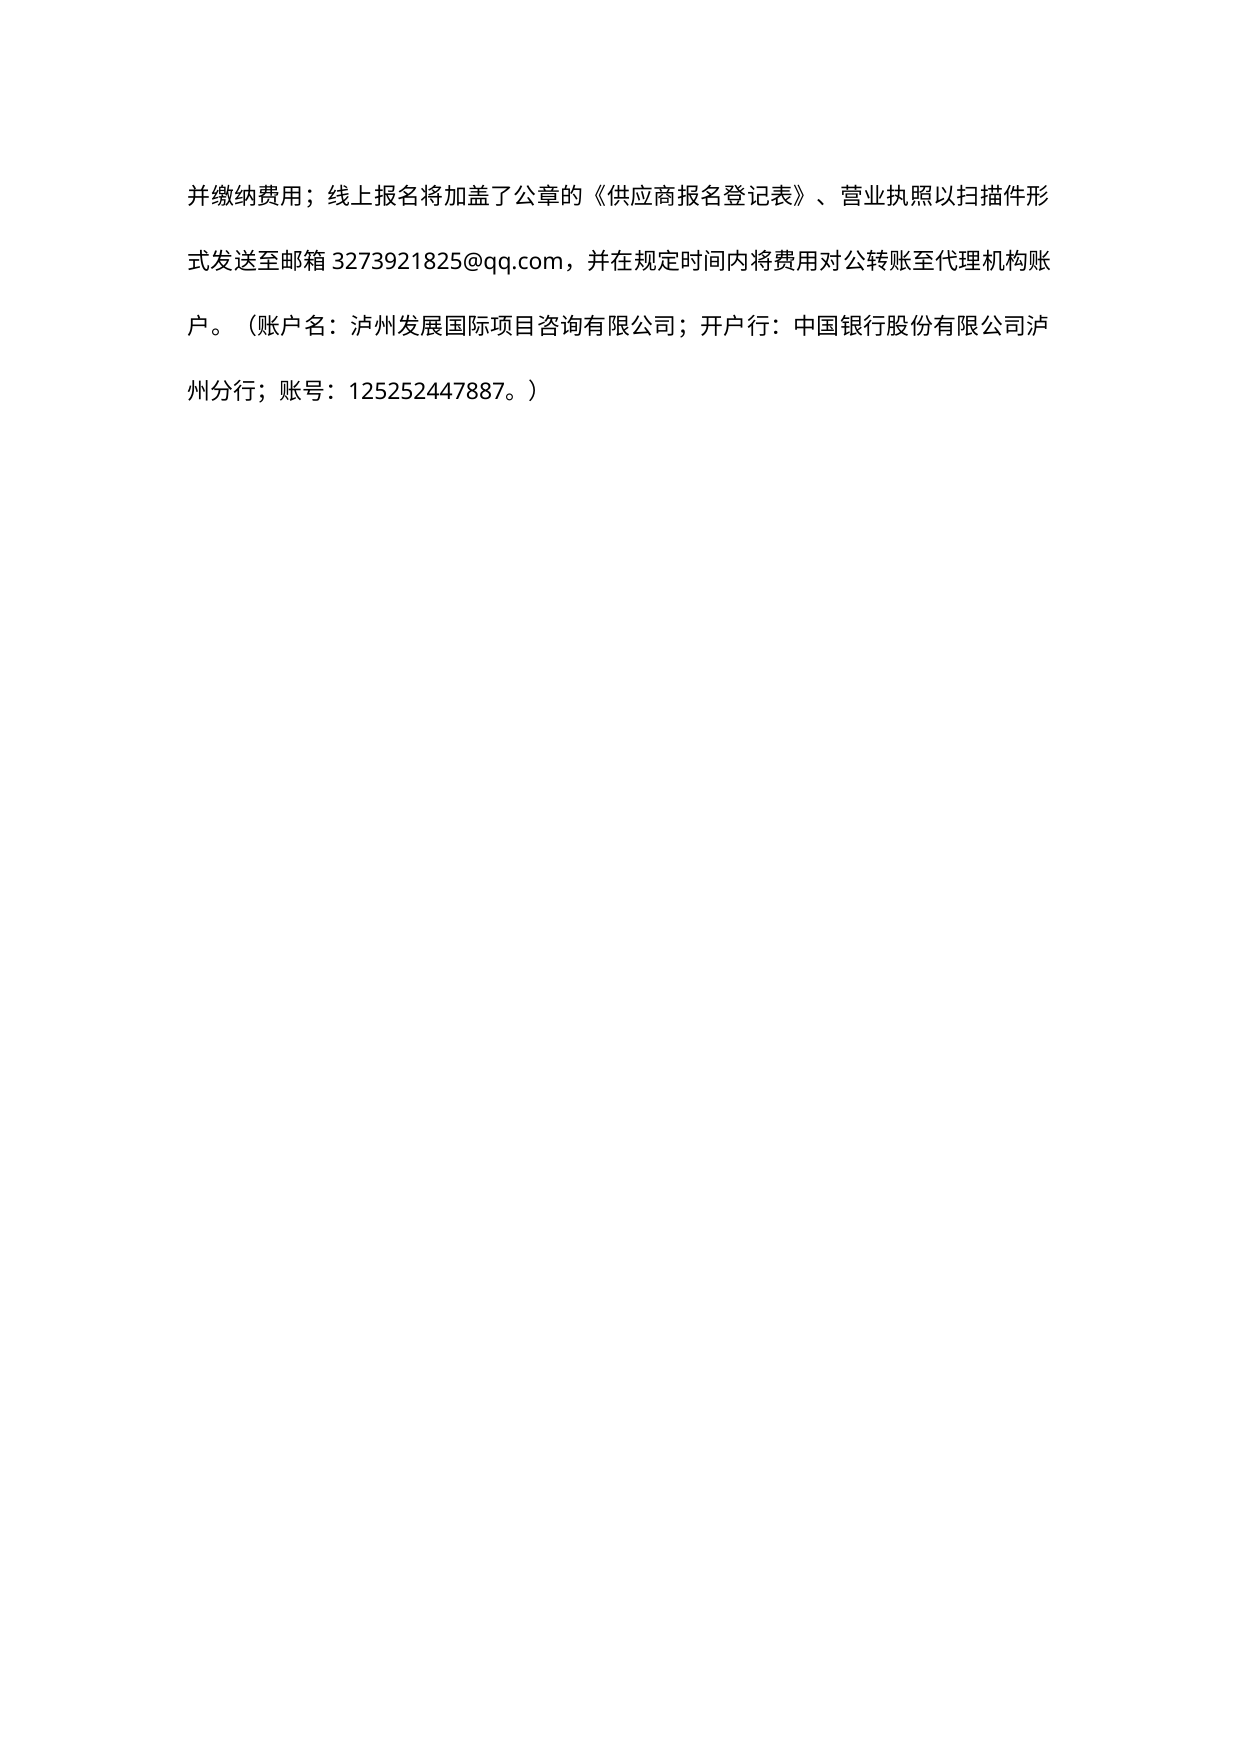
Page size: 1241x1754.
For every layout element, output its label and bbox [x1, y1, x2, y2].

text [187, 162, 1053, 422]
